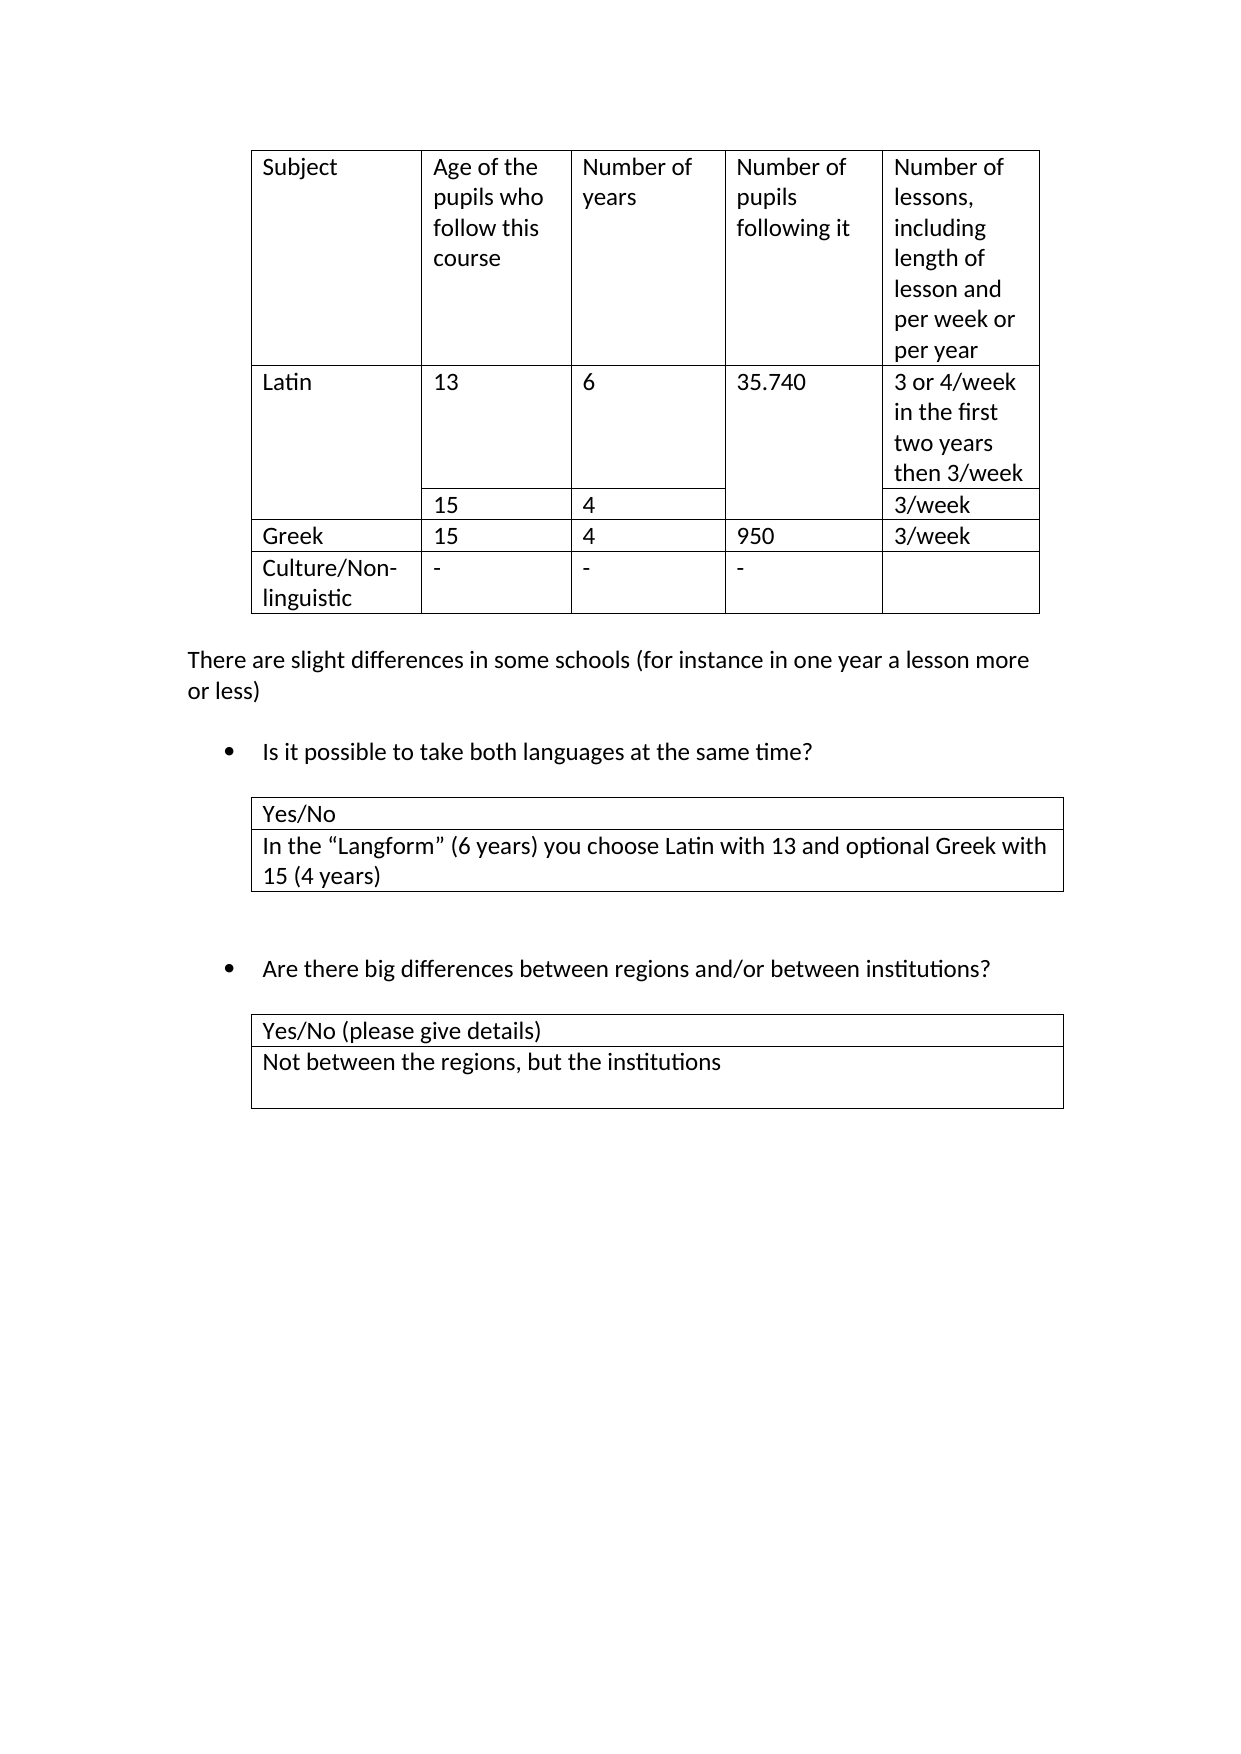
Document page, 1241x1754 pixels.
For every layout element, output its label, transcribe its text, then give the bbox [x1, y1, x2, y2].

text There are slight differences in some schools (for instance in one year a lesson more or less) [187, 644, 1053, 706]
table_header Number of lessons, including length of lesson and per week or per year [883, 151, 1039, 365]
table_cell 4 [572, 520, 725, 551]
table_cell Latin [252, 366, 421, 519]
table_header Yes/No (please give details) [252, 1015, 1063, 1046]
table_cell Greek [252, 520, 421, 551]
table_header Number of pupils following it [726, 151, 882, 365]
table_cell - [422, 552, 571, 613]
table_header Age of the pupils who follow this course [422, 151, 571, 365]
table_cell - [572, 552, 725, 613]
table_cell [883, 552, 1039, 613]
list Is it possible to take both languages at the same time? [225, 736, 1053, 767]
table_cell 3/week [883, 520, 1039, 551]
table_cell 15 [422, 520, 571, 551]
table_cell Not between the regions, but the institutions [252, 1047, 1063, 1108]
table_cell 3 or 4/week in the first two years then 3/week [883, 366, 1039, 488]
table_header Yes/No [252, 798, 1063, 829]
table_cell 4 [572, 489, 725, 519]
table_cell 35.740 [726, 366, 882, 519]
table_cell 6 [572, 366, 725, 488]
table_cell - [726, 552, 882, 613]
table_cell In the “Langform” (6 years) you choose Latin with 13 and optional Greek with 15 (4 years) [252, 830, 1063, 891]
table_cell 15 [422, 489, 571, 519]
list Are there big differences between regions and/or between institutions? [225, 953, 1053, 983]
table_header Subject [252, 151, 421, 365]
table_cell 950 [726, 520, 882, 551]
table_cell 3/week [883, 489, 1039, 519]
table_cell 13 [422, 366, 571, 488]
table_header Number of years [572, 151, 725, 365]
table_cell Culture/Non-linguistic [252, 552, 421, 613]
